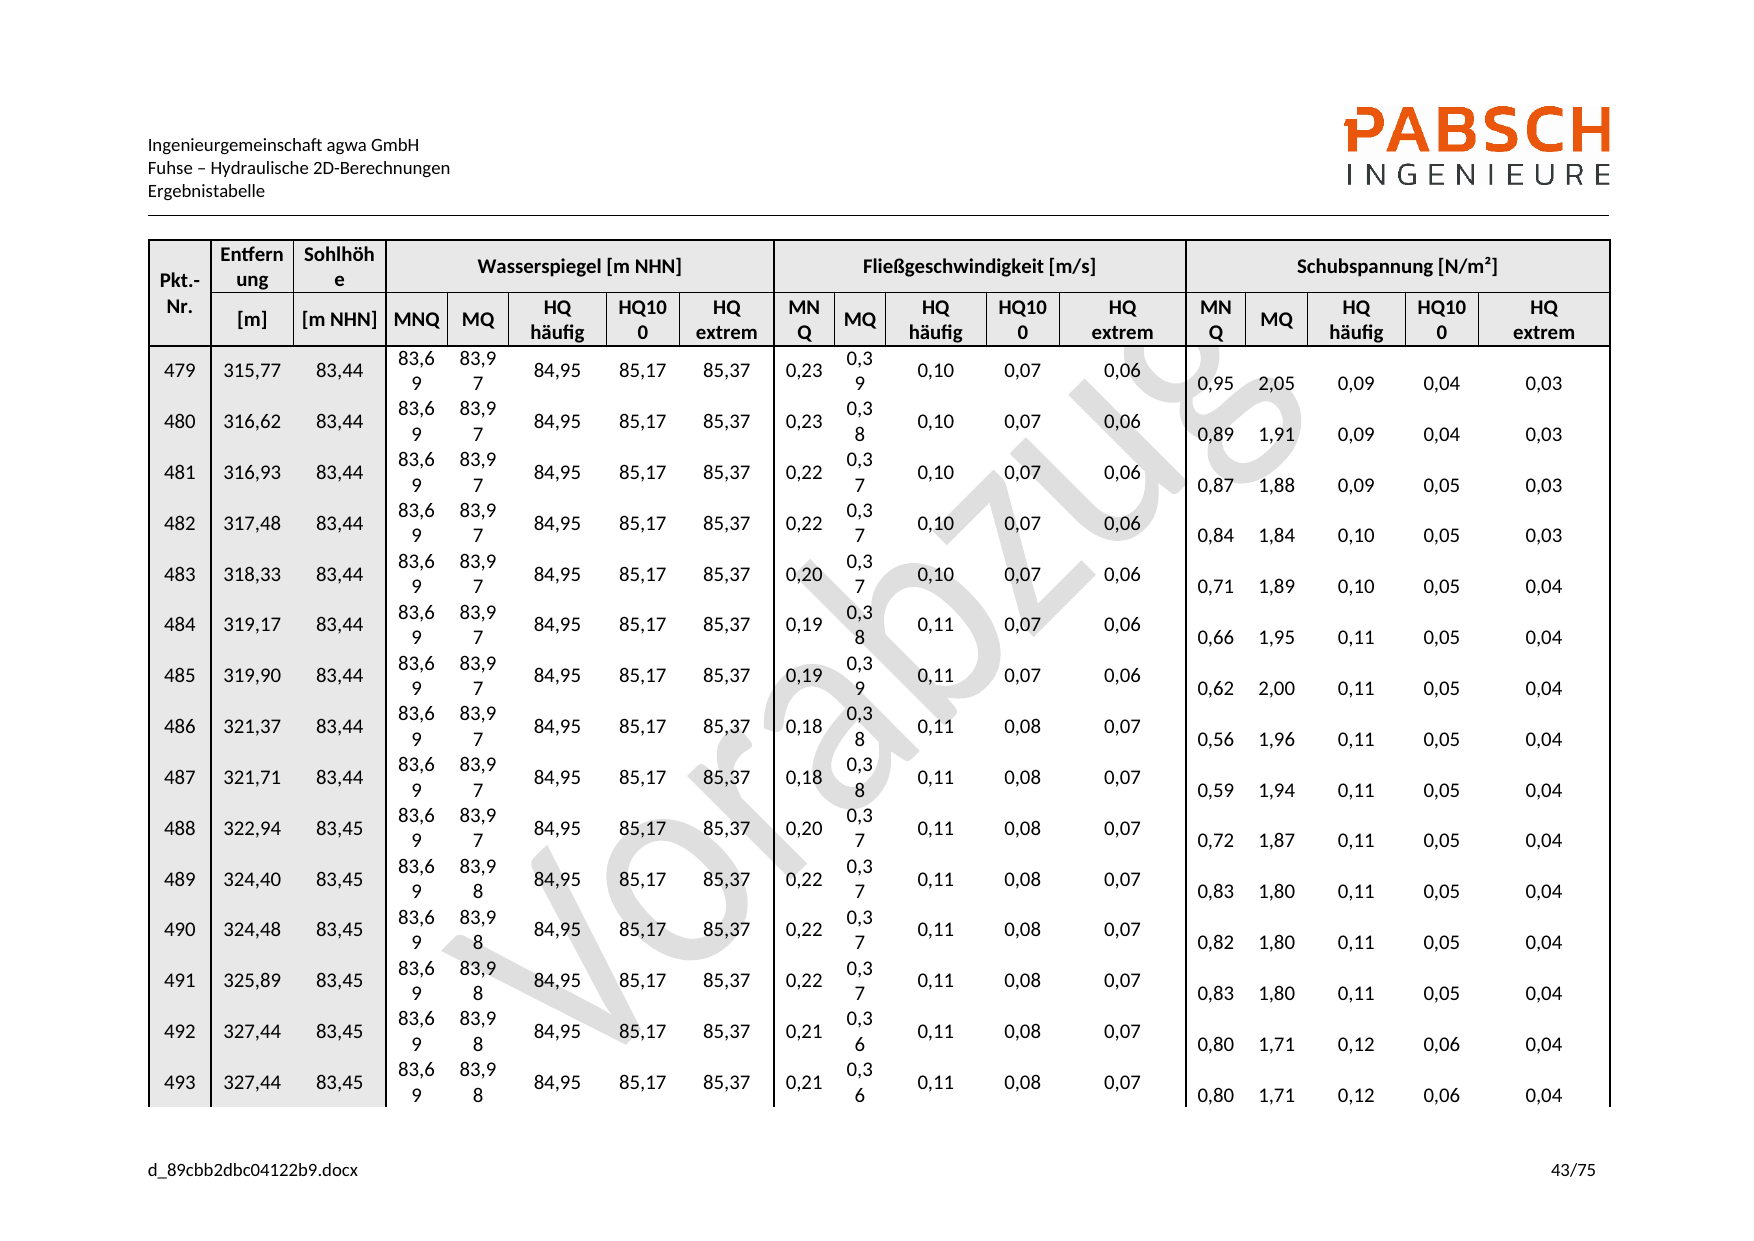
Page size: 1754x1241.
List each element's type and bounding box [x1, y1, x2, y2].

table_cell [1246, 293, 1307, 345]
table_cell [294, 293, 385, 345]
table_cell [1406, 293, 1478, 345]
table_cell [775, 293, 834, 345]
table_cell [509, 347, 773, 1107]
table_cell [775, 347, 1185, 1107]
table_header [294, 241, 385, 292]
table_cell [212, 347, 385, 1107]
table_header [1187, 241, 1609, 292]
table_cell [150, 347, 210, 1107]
picture [1343, 106, 1610, 185]
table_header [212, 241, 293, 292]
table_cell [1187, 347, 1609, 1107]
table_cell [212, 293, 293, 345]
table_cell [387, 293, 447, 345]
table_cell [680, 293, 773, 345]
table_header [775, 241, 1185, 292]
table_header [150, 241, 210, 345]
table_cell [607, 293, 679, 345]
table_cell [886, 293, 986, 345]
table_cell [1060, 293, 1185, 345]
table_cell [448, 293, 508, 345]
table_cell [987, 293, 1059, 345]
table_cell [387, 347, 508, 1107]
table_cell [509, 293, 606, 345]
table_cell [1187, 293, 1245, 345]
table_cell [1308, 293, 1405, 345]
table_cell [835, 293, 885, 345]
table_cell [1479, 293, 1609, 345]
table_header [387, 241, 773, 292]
